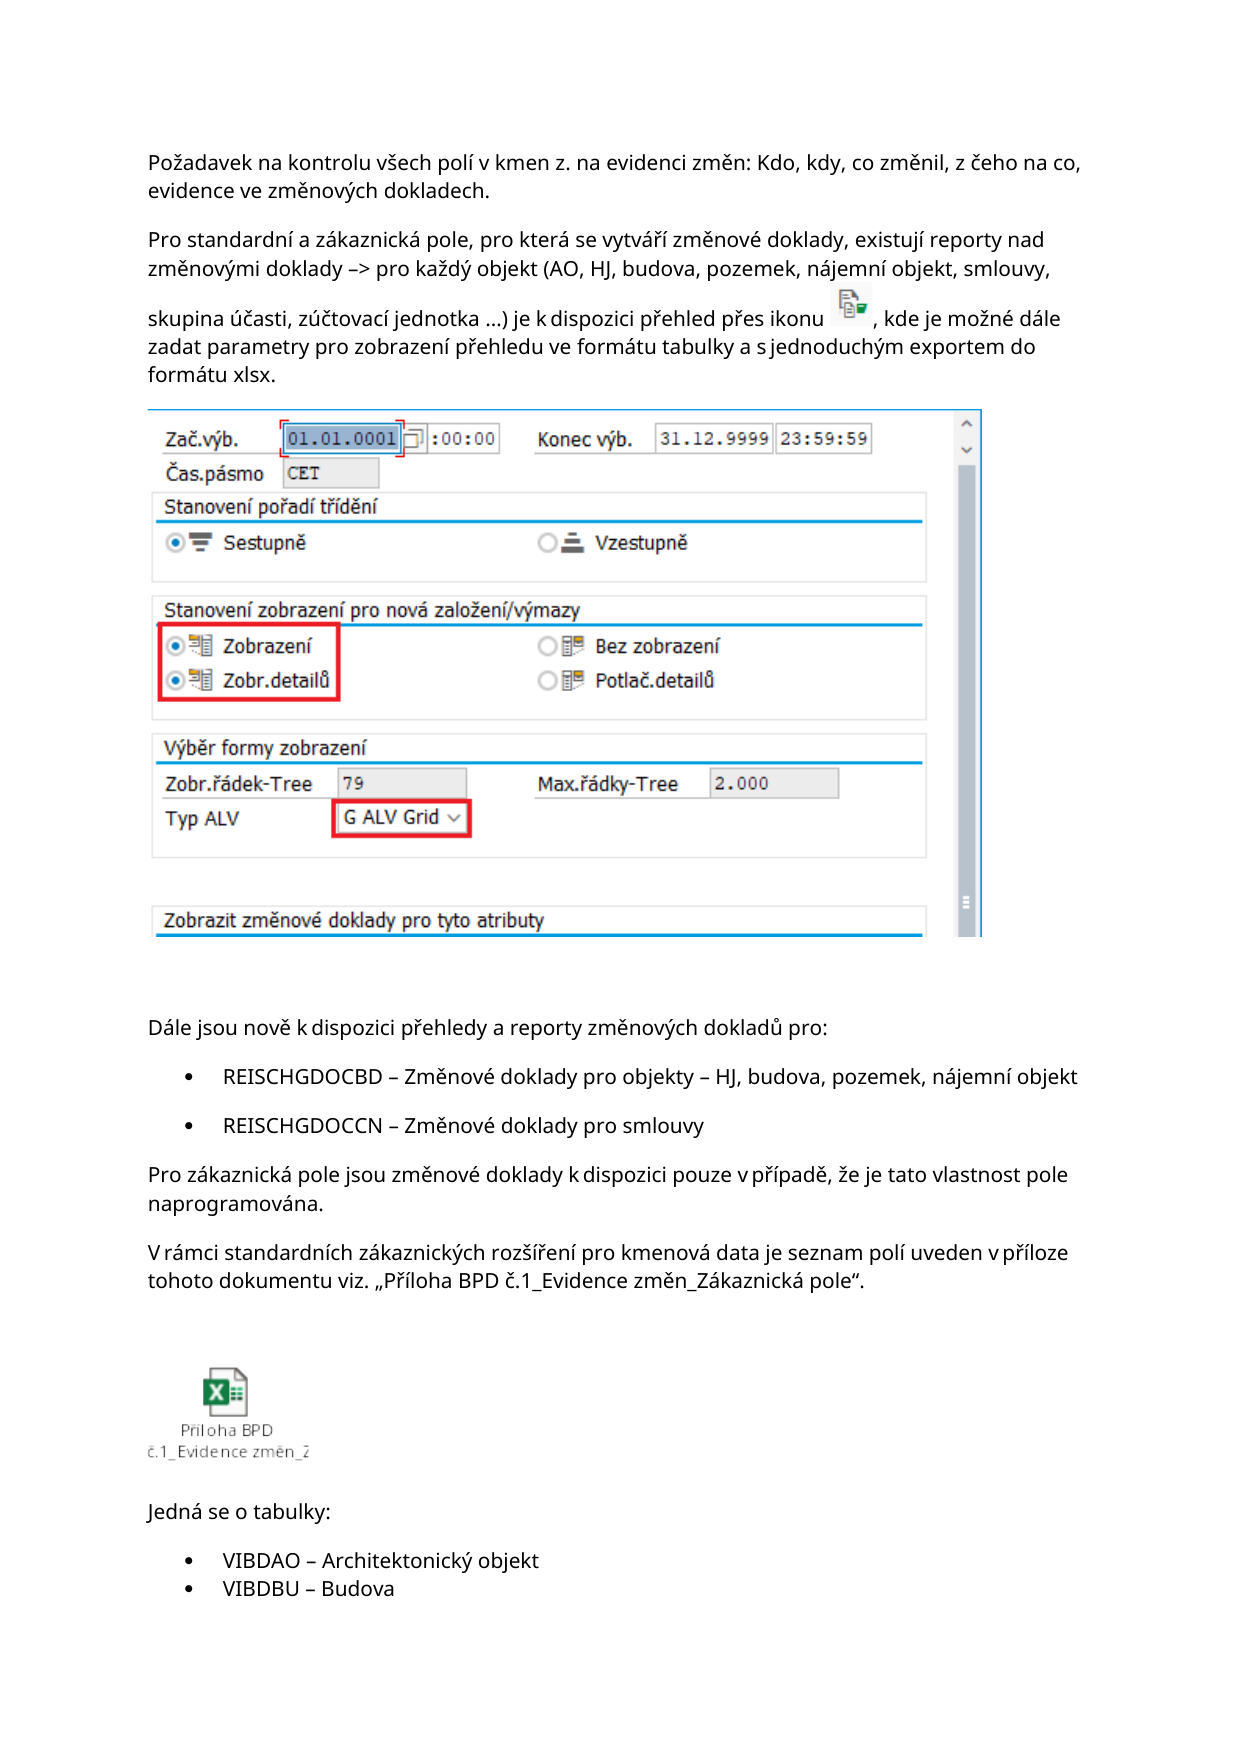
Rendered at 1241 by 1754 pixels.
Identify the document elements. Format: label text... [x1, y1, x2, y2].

text Pro zákaznická pole jsou změnové doklady k dispozici pouze v případě, že je tato vlastnost pole naprogramována. [148, 1160, 1093, 1217]
text Pro standardní a zákaznická pole, pro která se vytváří změnové doklady, existují reporty nad změnovými doklady –> pro každý objekt (AO, HJ, budova, pozemek, nájemní objekt, smlouvy, skupina účasti, zúčtovací jednotka …) je k dispozici přehled přes ikonu , kde je možné dále zadat parametry pro zobrazení přehledu ve formátu tabulky a s jednoduchým exportem do formátu xlsx. [148, 225, 1093, 389]
picture [830, 282, 873, 326]
picture [147, 411, 980, 937]
list VIBDAO – Architektonický objekt [185, 1546, 1093, 1574]
list REISCHGDOCBD – Změnové doklady pro objekty – HJ, budova, pozemek, nájemní objekt [185, 1062, 1093, 1090]
list REISCHGDOCCN – Změnové doklady pro smlouvy [185, 1111, 1093, 1139]
text Jedná se o tabulky: [148, 1497, 1093, 1525]
list VIBDBU – Budova [185, 1574, 1093, 1603]
text Požadavek na kontrolu všech polí v kmen z. na evidenci změn: Kdo, kdy, co změnil, z čeho na co, evidence ve změnových dokladech. [148, 148, 1093, 204]
text V rámci standardních zákaznických rozšíření pro kmenová data je seznam polí uveden v příloze tohoto dokumentu viz. „Příloha BPD č.1_Evidence změn_Zákaznická pole“. [148, 1238, 1093, 1295]
text Dále jsou nově k dispozici přehledy a reporty změnových dokladů pro: [148, 1013, 1093, 1041]
